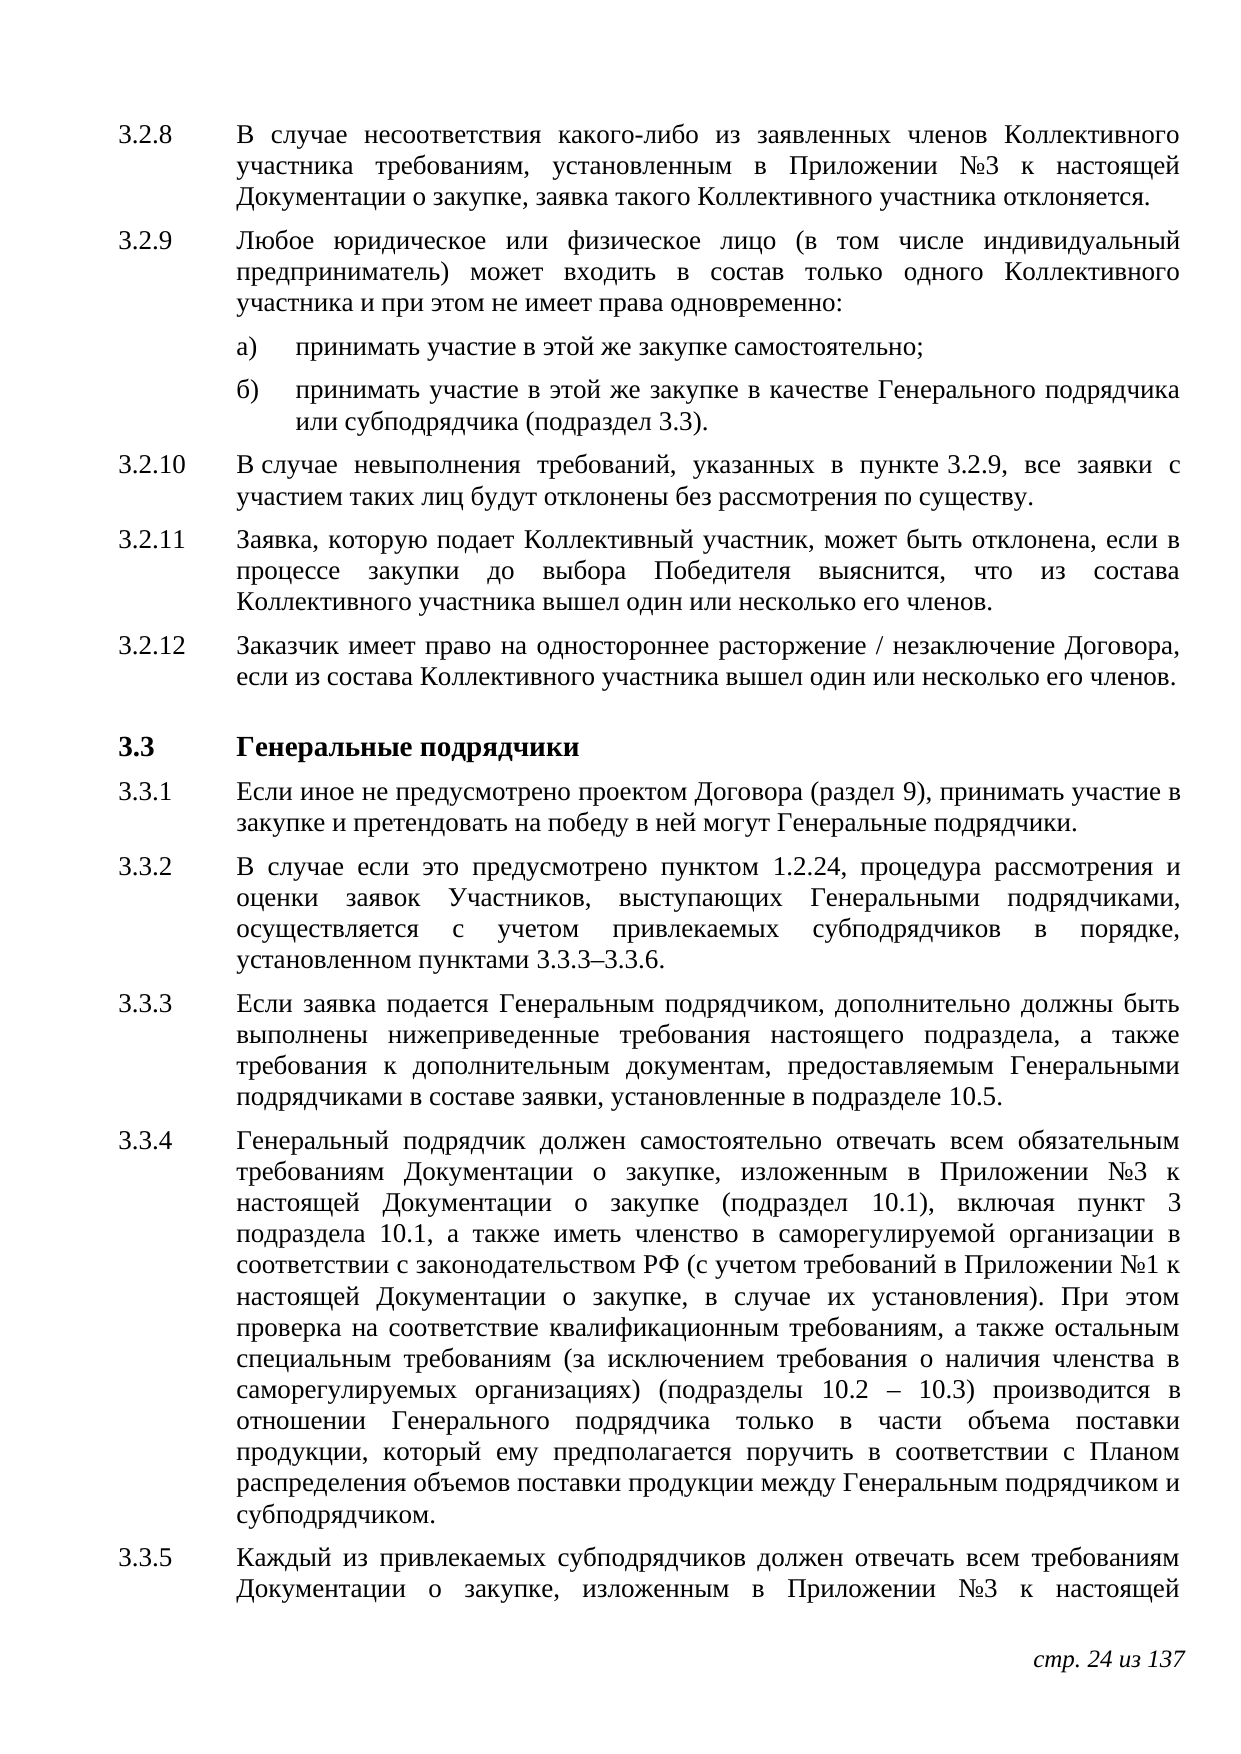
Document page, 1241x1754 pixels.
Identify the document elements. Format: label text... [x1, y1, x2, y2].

text принимать участие в этой же закупке самостоятельно; [236, 330, 1181, 361]
text Если иное не предусмотрено проектом Договора (раздел 9), принимать участие в закупке и претендовать на победу в ней могут Генеральные подрядчики. [118, 775, 1181, 837]
text Если заявка подается Генеральным подрядчиком, дополнительно должны быть выполнены нижеприведенные требования настоящего подраздела, а также требования к дополнительным документам, предоставляемым Генеральными подрядчиками в составе заявки, установленные в подразделе 10.5. [118, 987, 1181, 1111]
subtitle Генеральные подрядчики [118, 729, 1181, 762]
text Заказчик имеет право на одностороннее расторжение / незаключение Договора, если из состава Коллективного участника вышел один или несколько его членов. [118, 629, 1181, 691]
text В случае невыполнения требований, указанных в пункте 3.2.9, все заявки с участием таких лиц будут отклонены без рассмотрения по существу. [118, 448, 1181, 511]
text В случае несоответствия какого-либо из заявленных членов Коллективного участника требованиям, установленным в Приложении №3 к настоящей Документации о закупке, заявка такого Коллективного участника отклоняется. [118, 118, 1181, 212]
text Генеральный подрядчик должен самостоятельно отвечать всем обязательным требованиям Документации о закупке, изложенным в Приложении №3 к настоящей Документации о закупке (подраздел 10.1), включая пункт 3 подраздела 10.1, а также иметь членство в саморегулируемой организации в соответствии с законодательством РФ (с учетом требований в Приложении №1 к настоящей Документации о закупке, в случае их установления). При этом проверка на соответствие квалификационным требованиям, а также остальным специальным требованиям (за исключением требования о наличия членства в саморегулируемых организациях) (подразделы 10.2 – 10.3) производится в отношении Генерального подрядчика только в части объема поставки продукции, который ему предполагается поручить в соответствии с Планом распределения объемов поставки продукции между Генеральным подрядчиком и субподрядчиком. [118, 1124, 1181, 1529]
text В случае если это предусмотрено пунктом 1.2.24, процедура рассмотрения и оценки заявок Участников, выступающих Генеральными подрядчиками, осуществляется с учетом привлекаемых субподрядчиков в порядке, установленном пунктами 3.3.3–3.3.6. [118, 850, 1181, 974]
text принимать участие в этой же закупке в качестве Генерального подрядчика или субподрядчика (подраздел 3.3). [236, 374, 1181, 436]
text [118, 1541, 1181, 1604]
text Заявка, которую подает Коллективный участник, может быть отклонена, если в процессе закупки до выбора Победителя выяснится, что из состава Коллективного участника вышел один или несколько его членов. [118, 523, 1181, 617]
text Любое юридическое или физическое лицо (в том числе индивидуальный предприниматель) может входить в состав только одного Коллективного участника и при этом не имеет права одновременно: [118, 224, 1181, 317]
